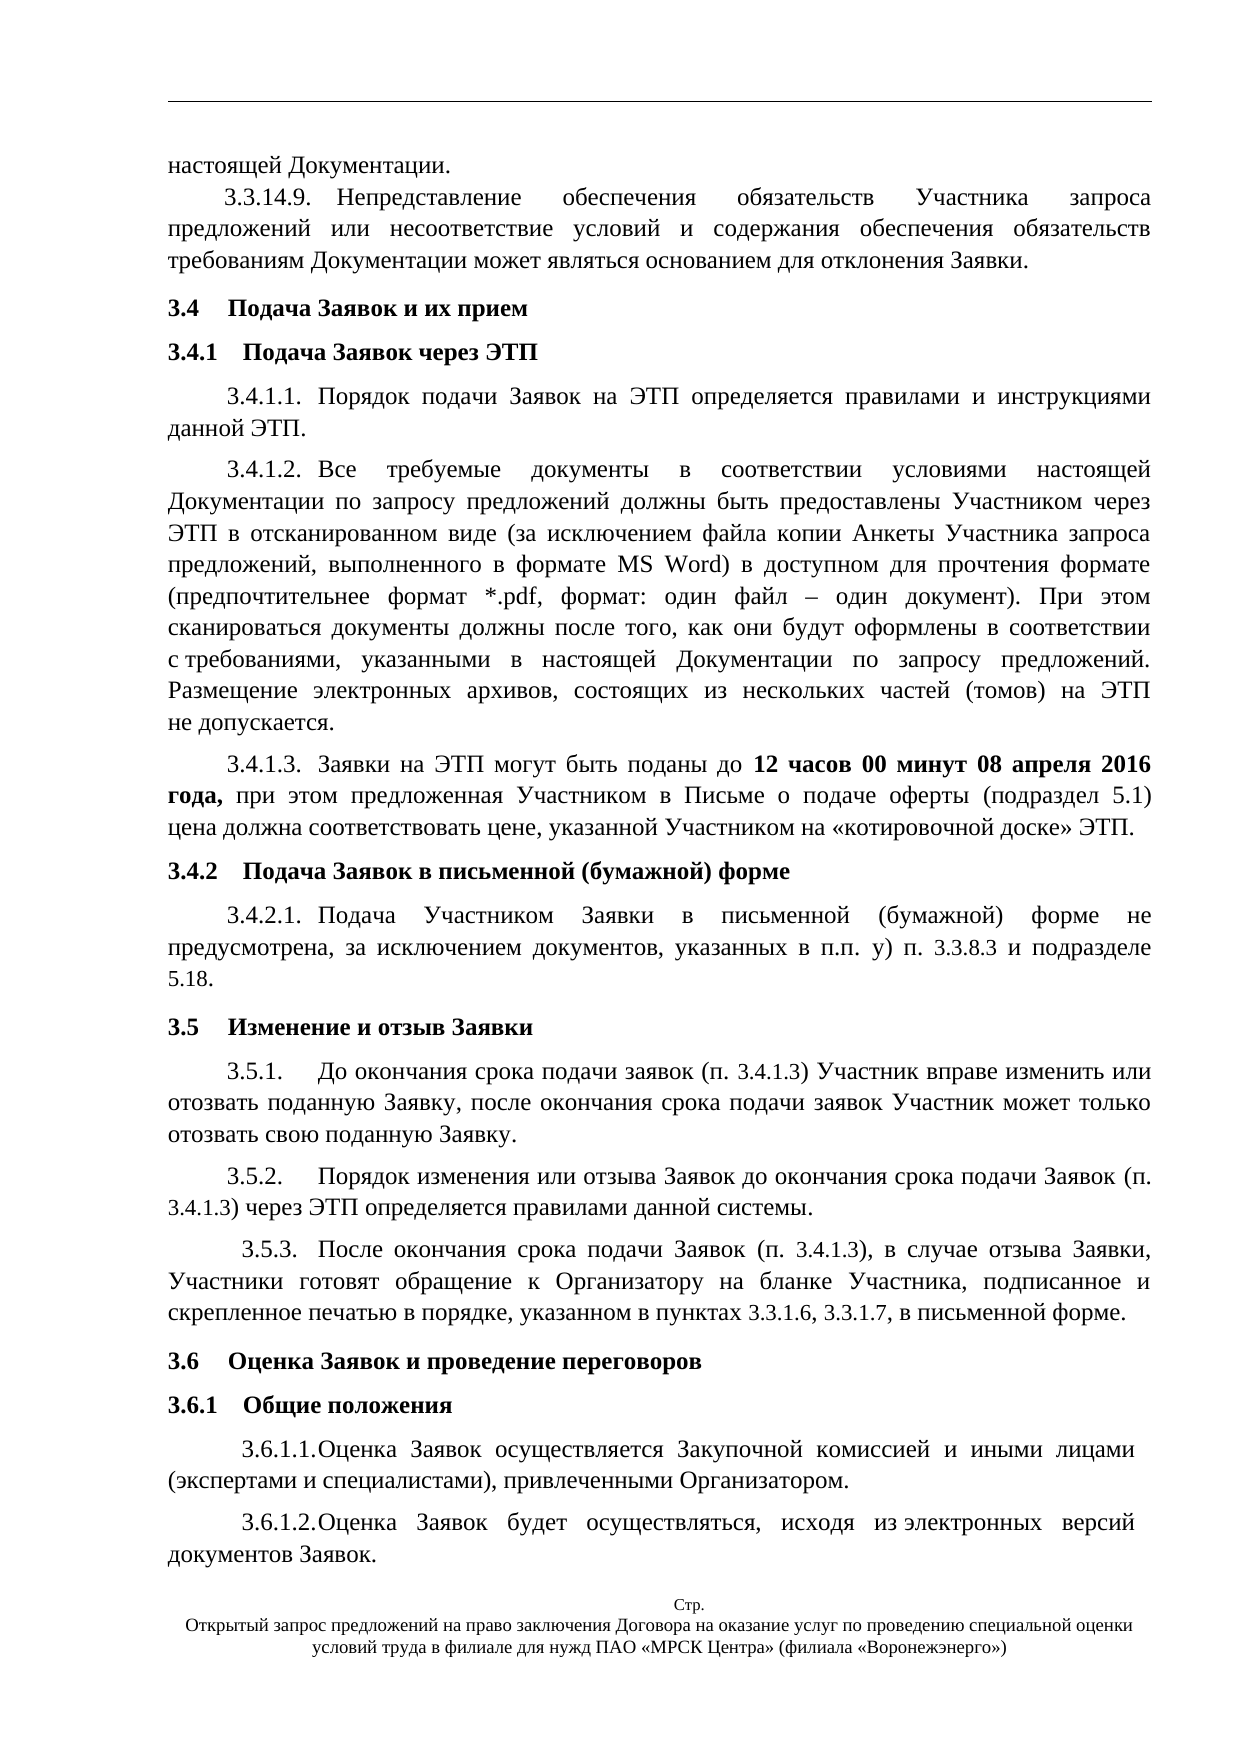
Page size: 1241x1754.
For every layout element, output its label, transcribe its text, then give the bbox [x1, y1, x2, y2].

list Непредставление обеспечения обязательств Участника запроса предложений или несоответствие условий и содержания обеспечения обязательств требованиям Документации может являться основанием для отклонения Заявки. [168, 182, 1152, 273]
subtitle Подача Заявок через ЭТП [168, 337, 1152, 366]
list Заявки на ЭТП могут быть поданы до 12 часов 00 минут 08 апреля 2016 года, при этом предложенная Участником в Письме о подаче оферты (подраздел 5.1) цена должна соответствовать цене, указанной Участником на «котировочной доске» ЭТП. [168, 749, 1152, 841]
list После окончания срока подачи Заявок (п. 3.4.1.3), в случае отзыва Заявки, Участники готовят обращение к Организатору на бланке Участника, подписанное и скрепленное печатью в порядке, указанном в пунктах 3.3.1.6, 3.3.1.7, в письменной форме. [168, 1234, 1152, 1326]
list До окончания срока подачи заявок (п. 3.4.1.3) Участник вправе изменить или отозвать поданную Заявку, после окончания срока подачи заявок Участник может только отозвать свою поданную Заявку. [168, 1056, 1152, 1148]
subtitle Общие положения [168, 1390, 1152, 1418]
subtitle Подача Заявок в письменной (бумажной) форме [168, 856, 1152, 885]
subtitle Изменение и отзыв Заявки [168, 1012, 1152, 1040]
subtitle Подача Заявок и их прием [168, 293, 1152, 322]
list Оценка Заявок будет осуществляться, исходя из электронных версий документов Заявок. [168, 1507, 1135, 1568]
subtitle Оценка Заявок и проведение переговоров [168, 1346, 1152, 1374]
list Порядок изменения или отзыва Заявок до окончания срока подачи Заявок (п. 3.4.1.3) через ЭТП определяется правилами данной системы. [168, 1161, 1152, 1221]
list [168, 150, 1152, 179]
list Все требуемые документы в соответствии условиями настоящей Документации по запросу предложений должны быть предоставлены Участником через ЭТП в отсканированном виде (за исключением файла копии Анкеты Участника запроса предложений, выполненного в формате MS Word) в доступном для прочтения формате (предпочтительнее формат *.pdf, формат: один файл – один документ). При этом сканироваться документы должны после того, как они будут оформлены в соответствии с требованиями, указанными в настоящей Документации по запросу предложений. Размещение электронных архивов, состоящих из нескольких частей (томов) на ЭТП не допускается. [168, 454, 1152, 736]
list Подача Участником Заявки в письменной (бумажной) форме не предусмотрена, за исключением документов, указанных в п.п. у) п. 3.3.8.3 и подразделе 5.18. [168, 900, 1152, 992]
list Порядок подачи Заявок на ЭТП определяется правилами и инструкциями данной ЭТП. [168, 381, 1152, 441]
list Оценка Заявок осуществляется Закупочной комиссией и иными лицами (экспертами и специалистами), привлеченными Организатором. [168, 1434, 1135, 1494]
